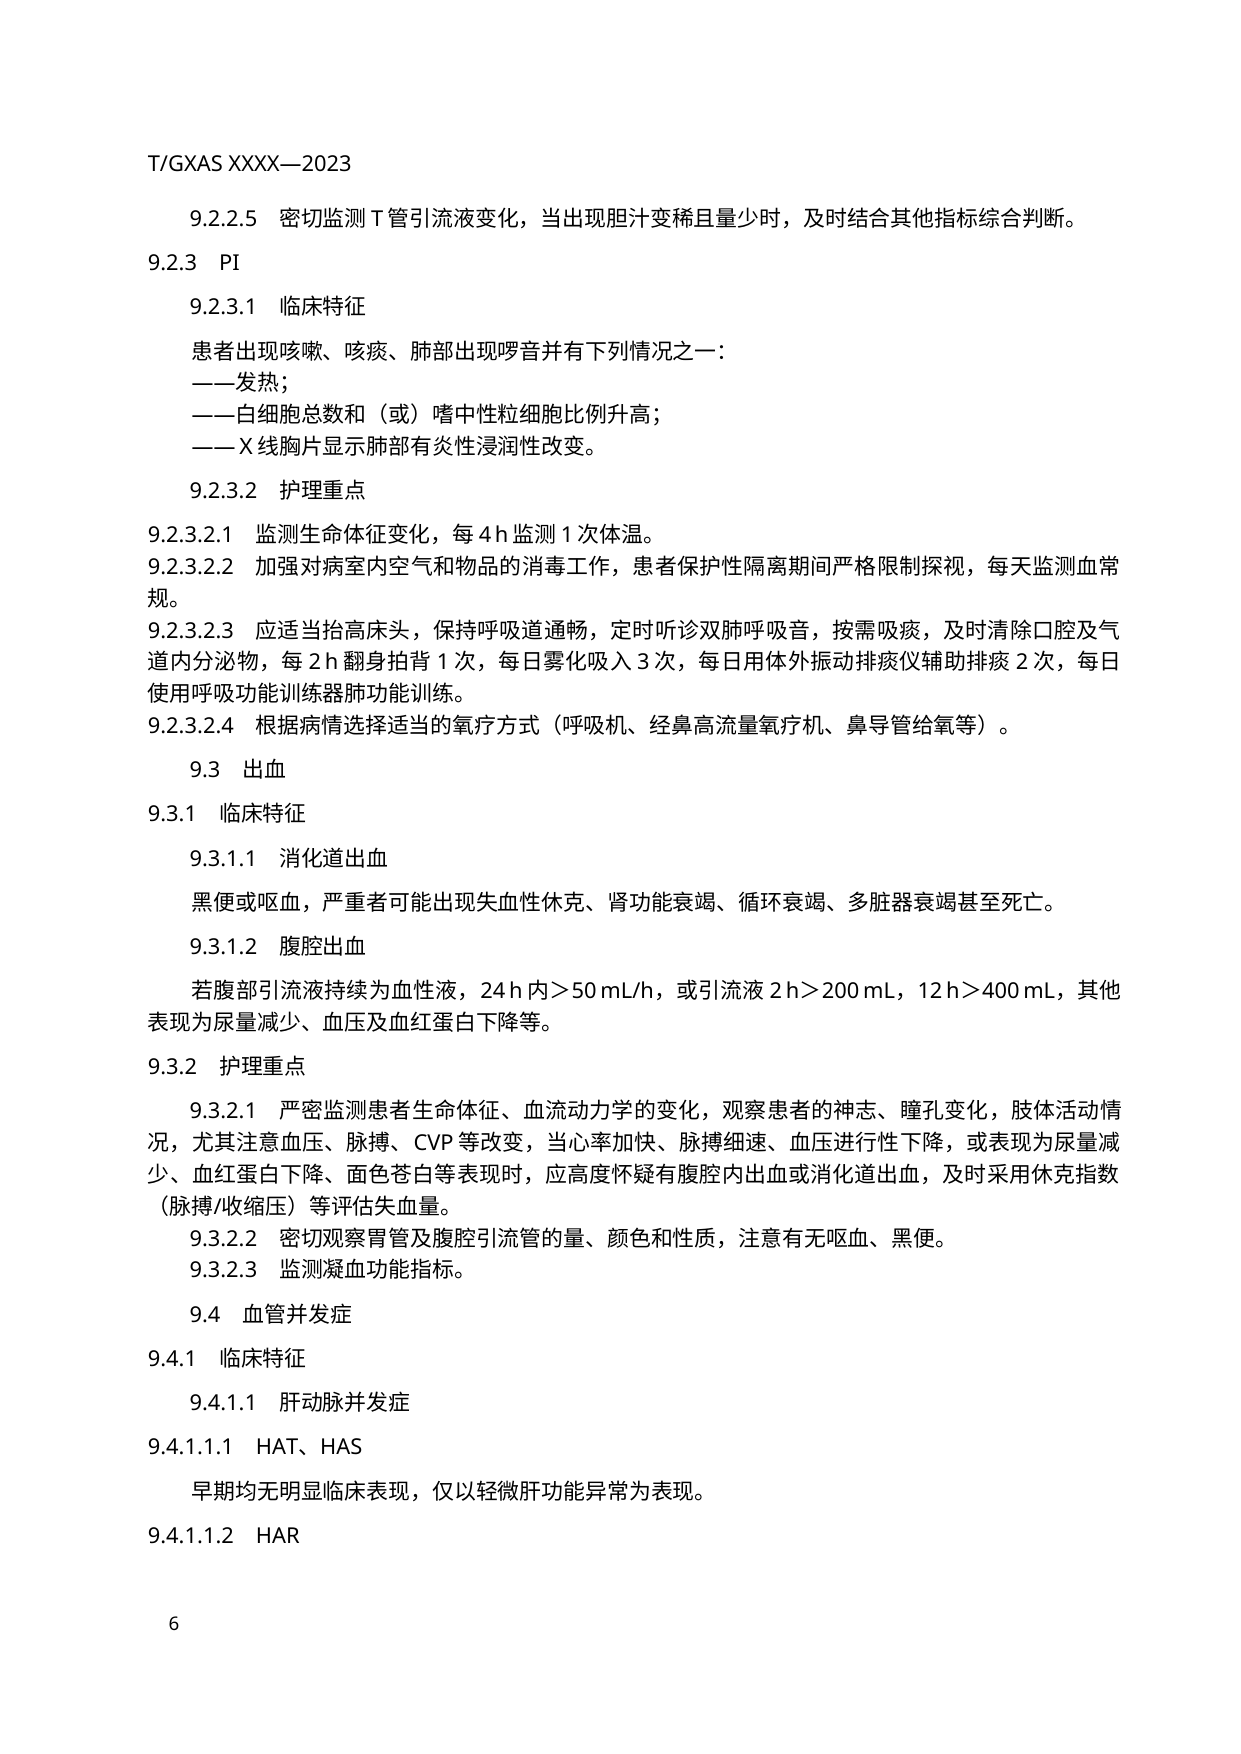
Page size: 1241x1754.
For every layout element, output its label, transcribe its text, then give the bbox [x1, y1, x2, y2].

list 临床特征 [148, 1341, 1122, 1373]
text 监测生命体征变化，每4 h监测1次体温。 [148, 517, 1122, 549]
text 严密监测患者生命体征、血流动力学的变化，观察患者的神志、瞳孔变化，肢体活动情况，尤其注意血压、脉搏、CVP等改变，当心率加快、脉搏细速、血压进行性下降，或表现为尿量减少、血红蛋白下降、面色苍白等表现时，应高度怀疑有腹腔内出血或消化道出血，及时采用休克指数（脉搏/收缩压）等评估失血量。 [148, 1093, 1122, 1221]
text PI [148, 245, 1122, 277]
text 血管并发症 [148, 1297, 1122, 1328]
text ——发热； [148, 365, 1122, 397]
text ——白细胞总数和（或）嗜中性粒细胞比例升高； [148, 397, 1122, 429]
text 密切监测T管引流液变化，当出现胆汁变稀且量少时，及时结合其他指标综合判断。 [148, 201, 1122, 233]
text 消化道出血 [148, 841, 1122, 872]
text 患者出现咳嗽、咳痰、肺部出现啰音并有下列情况之一： [148, 334, 1122, 365]
text 监测凝血功能指标。 [148, 1252, 1122, 1284]
text 根据病情选择适当的氧疗方式（呼吸机、经鼻高流量氧疗机、鼻导管给氧等）。 [148, 708, 1122, 739]
text 临床特征 [148, 796, 1122, 828]
text 肝动脉并发症 [148, 1385, 1122, 1417]
text 护理重点 [148, 473, 1122, 505]
text 黑便或呕血，严重者可能出现失血性休克、肾功能衰竭、循环衰竭、多脏器衰竭甚至死亡。 [148, 885, 1122, 917]
text 早期均无明显临床表现，仅以轻微肝功能异常为表现。 [148, 1474, 1122, 1505]
text 应适当抬高床头，保持呼吸道通畅，定时听诊双肺呼吸音，按需吸痰，及时清除口腔及气道内分泌物，每2 h翻身拍背1次，每日雾化吸入3次，每日用体外振动排痰仪辅助排痰2次，每日使用呼吸功能训练器肺功能训练。 [148, 613, 1122, 708]
text 加强对病室内空气和物品的消毒工作，患者保护性隔离期间严格限制探视，每天监测血常规。 [148, 549, 1122, 613]
text ——Ｘ线胸片显示肺部有炎性浸润性改变。 [148, 429, 1122, 461]
text 腹腔出血 [148, 929, 1122, 961]
text 临床特征 [148, 289, 1122, 321]
text 护理重点 [148, 1049, 1122, 1081]
text HAR [148, 1518, 1122, 1549]
text 若腹部引流液持续为血性液，24 h内＞50 mL/h，或引流液2 h＞200 mL，12 h＞400 mL，其他表现为尿量减少、血压及血红蛋白下降等。 [148, 973, 1122, 1037]
text 出血 [148, 752, 1122, 784]
text 密切观察胃管及腹腔引流管的量、颜色和性质，注意有无呕血、黑便。 [148, 1221, 1122, 1252]
text HAT、HAS [148, 1429, 1122, 1461]
